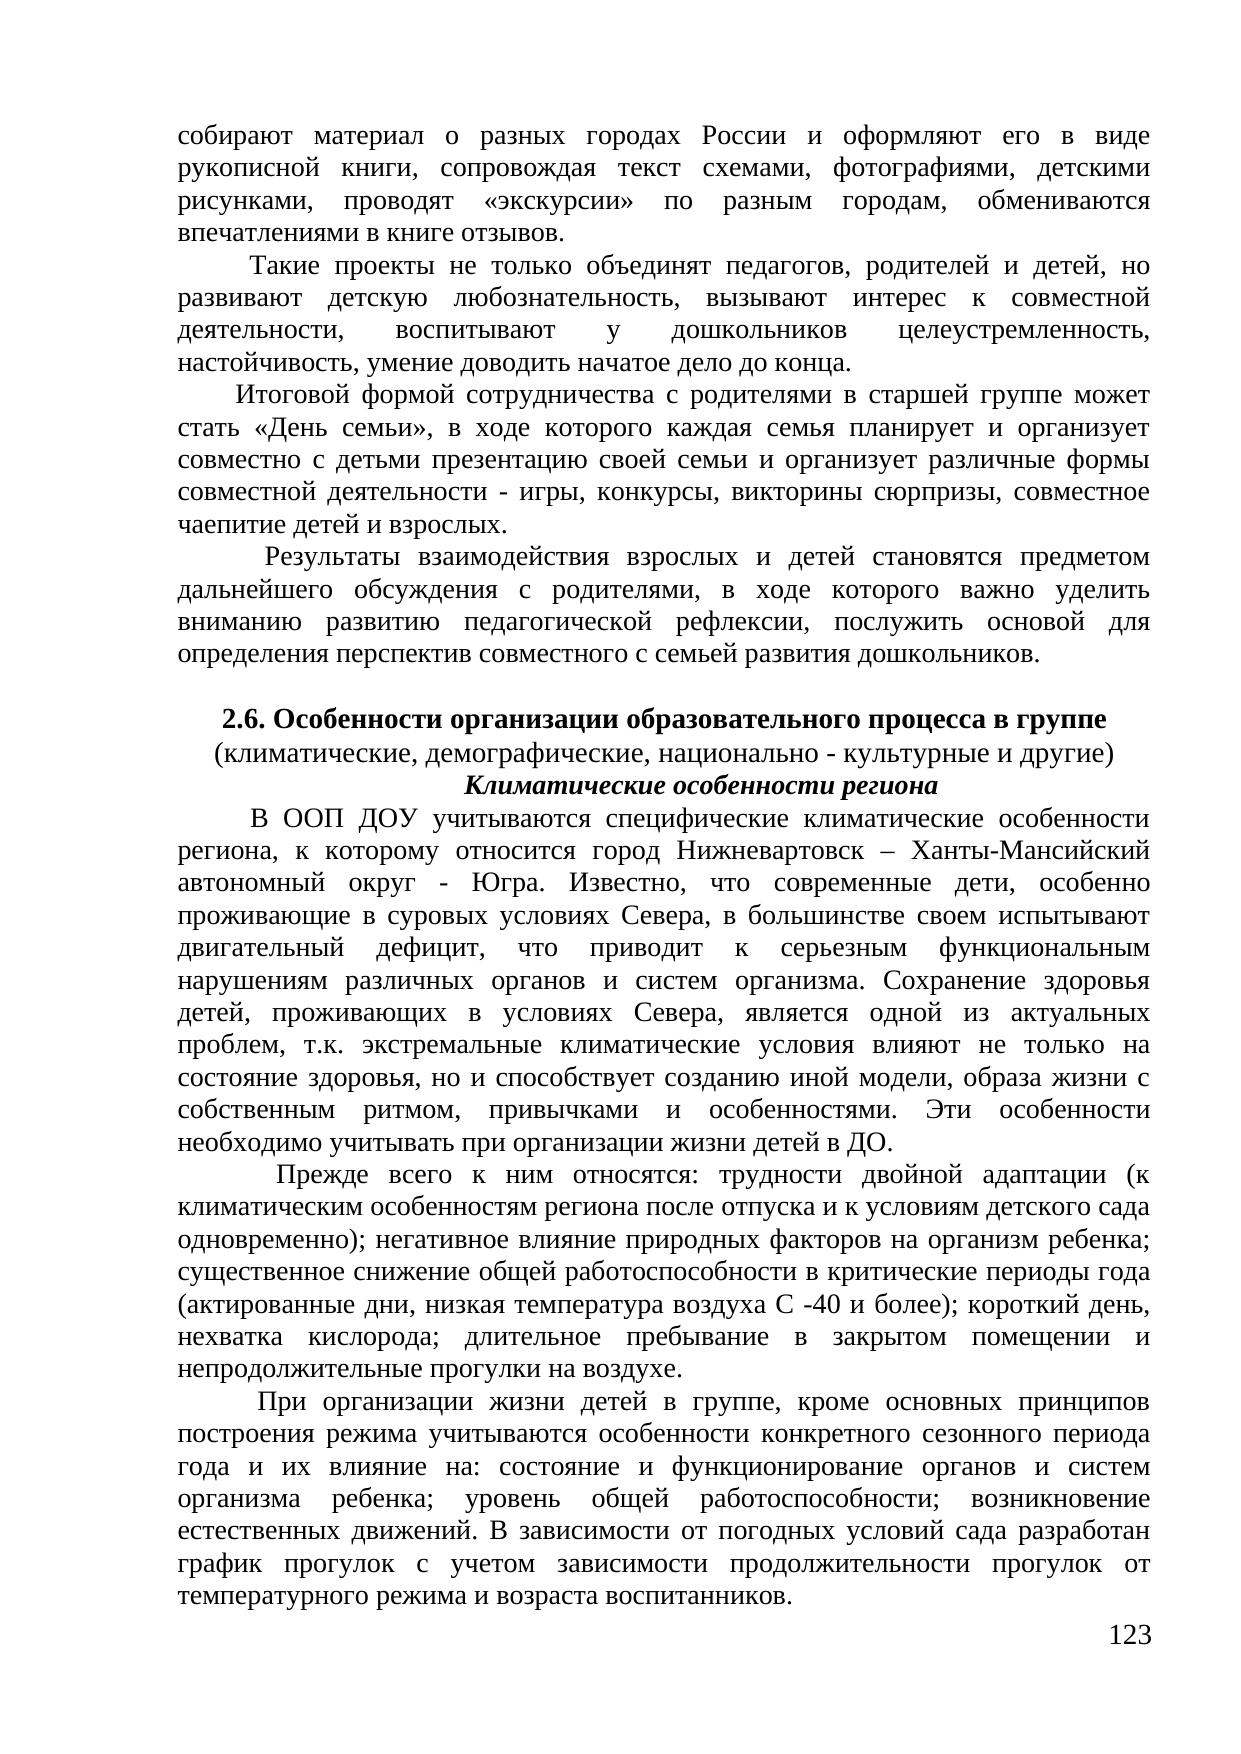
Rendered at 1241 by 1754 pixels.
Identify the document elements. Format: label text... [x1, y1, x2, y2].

text Прежде всего к ним относятся: трудности двойной адаптации (к климатическим особенностям региона после отпуска и к условиям детского сада одновременно); негативное влияние природных факторов на организм ребенка; существенное снижение общей работоспособности в критические периоды года (актированные дни, низкая температура воздуха С -40 и более); короткий день, нехватка кислорода; длительное пребывание в закрытом помещении и непродолжительные прогулки на воздухе. [177, 1157, 1152, 1384]
text При организации жизни детей в группе, кроме основных принципов построения режима учитываются особенности конкретного сезонного периода года и их влияние на: состояние и функционирование органов и систем организма ребенка; уровень общей работоспособности; возникновение естественных движений. В зависимости от погодных условий сада разработан график прогулок с учетом зависимости продолжительности прогулок от температурного режима и возраста воспитанников. [140, 1384, 1152, 1611]
list Такие проекты не только объединят педагогов, родителей и детей, но развивают детскую любознательность, вызывают интерес к совместной деятельности, воспитывают у дошкольников целеустремленность, настойчивость, умение доводить начатое дело до конца. [177, 248, 1151, 377]
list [177, 118, 1151, 248]
list Результаты взаимодействия взрослых и детей становятся предметом дальнейшего обсуждения с родителями, в ходе которого важно уделить вниманию развитию педагогической рефлексии, послужить основой для определения перспектив совместного с семьей развития дошкольников. [177, 539, 1151, 669]
list Итоговой формой сотрудничества с родителями в старшей группе может стать «День семьи», в ходе которого каждая семья планирует и организует совместно с детьми презентацию своей семьи и организует различные формы совместной деятельности - игры, конкурсы, викторины сюрпризы, совместное чаепитие детей и взрослых. [177, 377, 1151, 539]
text Климатические особенности региона [177, 768, 1152, 801]
text В ООП ДОУ учитываются специфические климатические особенности региона, к которому относится город Нижневартовск – Ханты-Мансийский автономный округ - Югра. Известно, что современные дети, особенно проживающие в суровых условиях Севера, в большинстве своем испытывают двигательный дефицит, что приводит к серьезным функциональным нарушениям различных органов и систем организма. Сохранение здоровья детей, проживающих в условиях Севера, является одной из актуальных проблем, т.к. экстремальные климатические условия влияют не только на состояние здоровья, но и способствует созданию иной модели, образа жизни с собственным ритмом, привычками и особенностями. Эти особенности необходимо учитывать при организации жизни детей в ДО. [140, 801, 1152, 1157]
list 2.6. Особенности организации образовательного процесса в группе (климатические, демографические, национально - культурные и другие) [177, 701, 1151, 768]
